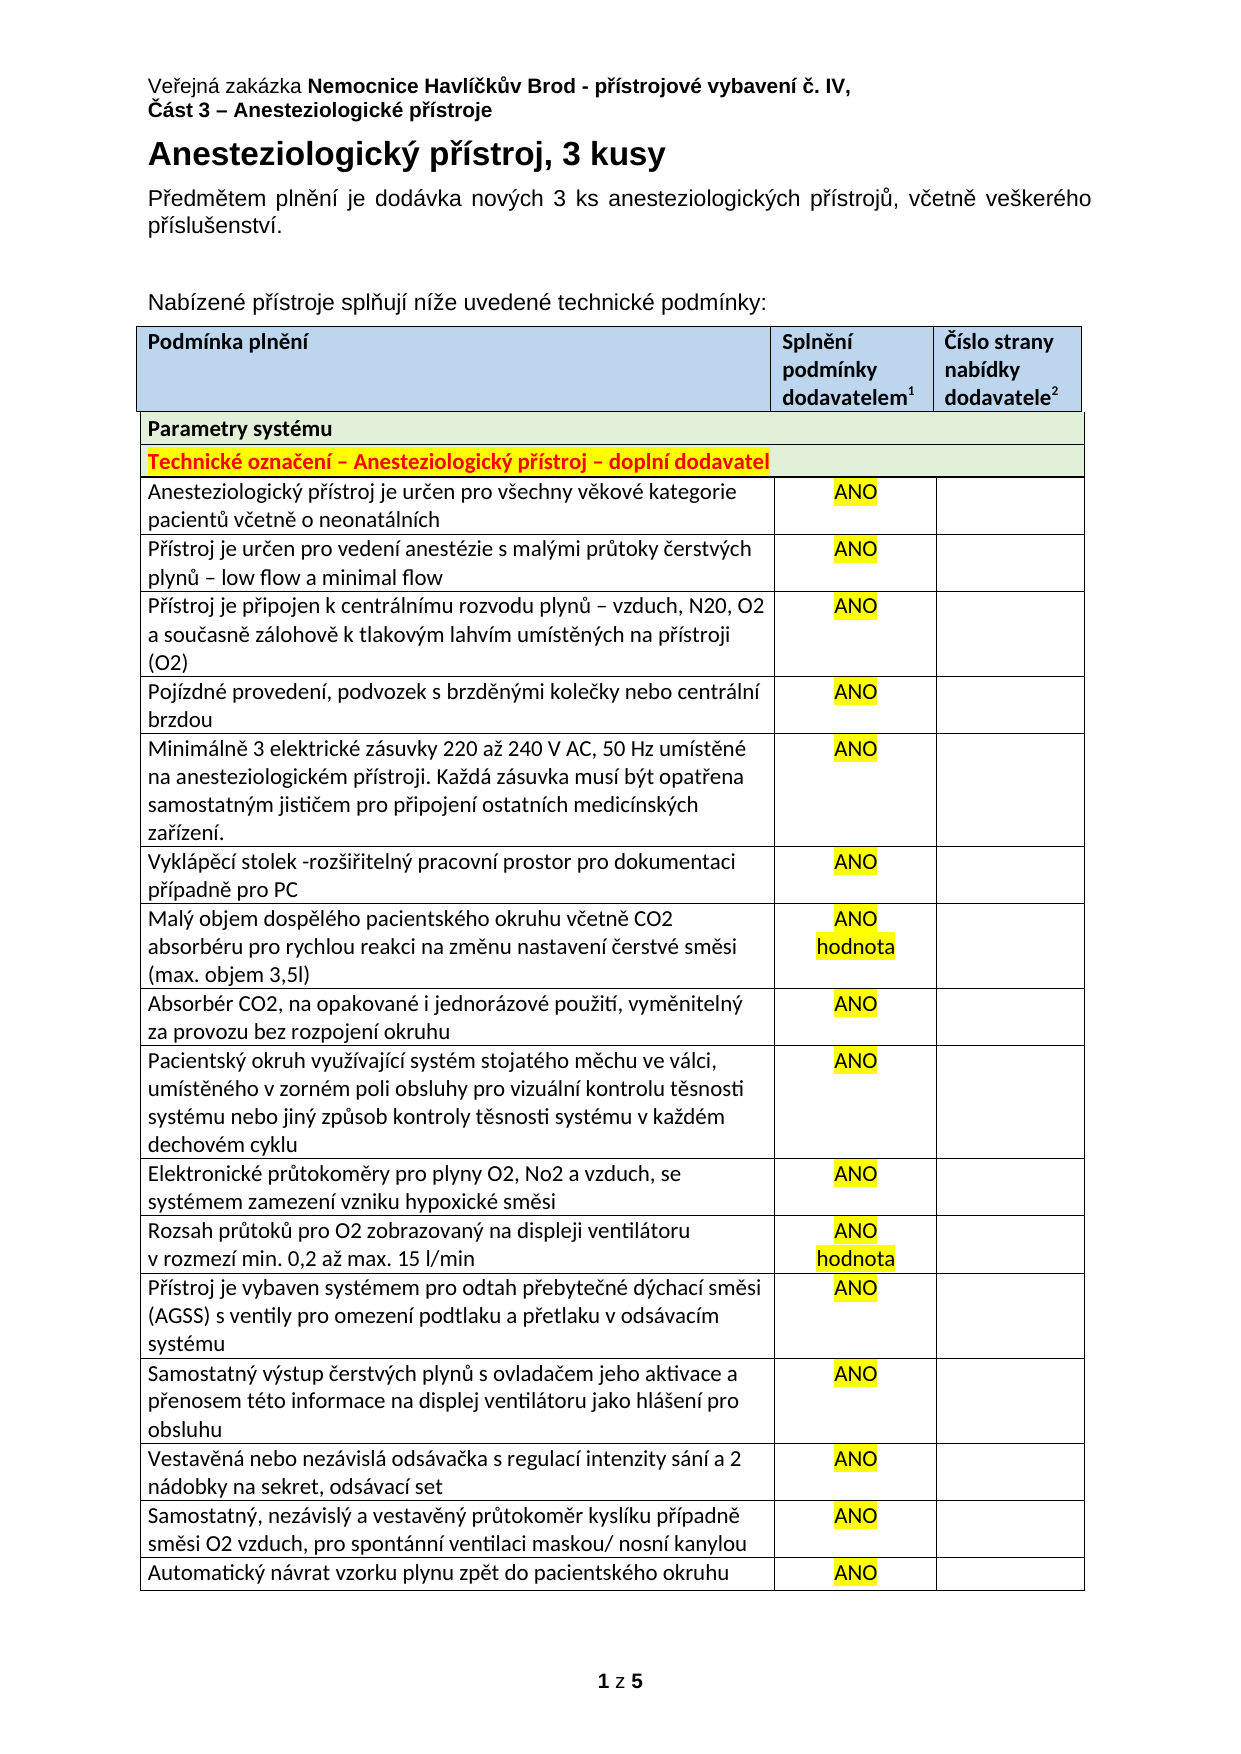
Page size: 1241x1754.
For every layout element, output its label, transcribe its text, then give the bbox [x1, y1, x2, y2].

text Veřejná zakázka Nemocnice Havlíčkův Brod - přístrojové vybavení č. IV, [148, 74, 1181, 98]
table_header Parametry systému [141, 412, 1084, 444]
table_cell Anesteziologický přístroj je určen pro všechny věkové kategorie pacientů včetně o neonatálních [141, 478, 774, 533]
table_cell ANO [775, 847, 936, 903]
table_cell [937, 1444, 1084, 1500]
table_header Splnění podmínky dodavatelem [771, 327, 933, 411]
table_cell [937, 1046, 1084, 1158]
table_cell ANO [775, 1159, 936, 1215]
table_cell [937, 677, 1084, 733]
table_cell Absorbér CO2, na opakované i jednorázové použití, vyměnitelný za provozu bez rozpojení okruhu [141, 989, 774, 1045]
table_cell Přístroj je vybaven systémem pro odtah přebytečné dýchací směsi (AGSS) s ventily pro omezení podtlaku a přetlaku v odsávacím systému [141, 1274, 774, 1358]
table_cell ANO [775, 1274, 936, 1358]
text Anesteziologický přístroj, 3 kusy [148, 134, 1093, 173]
table_cell [937, 1558, 1084, 1590]
table_cell ANO hodnota [775, 904, 936, 988]
table_header Číslo strany nabídky dodavatele [934, 327, 1081, 411]
table_cell Elektronické průtokoměry pro plyny O2, No2 a vzduch, se systémem zamezení vzniku hypoxické směsi [141, 1159, 774, 1215]
table_cell [937, 904, 1084, 988]
table_cell [937, 478, 1084, 533]
table_cell Automatický návrat vzorku plynu zpět do pacientského okruhu [141, 1558, 774, 1590]
table_cell [937, 1216, 1084, 1272]
table_cell Vyklápěcí stolek -rozšiřitelný pracovní prostor pro dokumentaci případně pro PC [141, 847, 774, 903]
table_cell ANO hodnota [775, 1216, 936, 1272]
table_cell ANO [775, 1558, 936, 1590]
table_cell [937, 989, 1084, 1045]
table_cell ANO [775, 478, 936, 533]
table_cell [937, 1359, 1084, 1443]
text Nabízené přístroje splňují níže uvedené technické podmínky: [148, 289, 1093, 316]
table_cell [937, 734, 1084, 846]
table_header Podmínka plnění [137, 327, 770, 411]
table_cell Technické označení – Anesteziologický přístroj – doplní dodavatel [141, 445, 1084, 476]
table_cell Samostatný výstup čerstvých plynů s ovladačem jeho aktivace a přenosem této informace na displej ventilátoru jako hlášení pro obsluhu [141, 1359, 774, 1443]
table_cell Vestavěná nebo nezávislá odsávačka s regulací intenzity sání a 2 nádobky na sekret, odsávací set [141, 1444, 774, 1500]
table_cell Minimálně 3 elektrické zásuvky 220 až 240 V AC, 50 Hz umístěné na anesteziologickém přístroji. Každá zásuvka musí být opatřena samostatným jističem pro připojení ostatních medicínských zařízení. [141, 734, 774, 846]
table_cell [937, 592, 1084, 676]
table_cell ANO [775, 734, 936, 846]
table_cell ANO [775, 1359, 936, 1443]
table_cell ANO [775, 1046, 936, 1158]
table_cell [937, 535, 1084, 591]
table_cell [937, 1501, 1084, 1557]
table_cell Pojízdné provedení, podvozek s brzděnými kolečky nebo centrální brzdou [141, 677, 774, 733]
table_cell Přístroj je určen pro vedení anestézie s malými průtoky čerstvých plynů – low flow a minimal flow [141, 535, 774, 591]
table_cell ANO [775, 1444, 936, 1500]
table_cell ANO [775, 677, 936, 733]
table_cell [937, 1274, 1084, 1358]
text Předmětem plnění je dodávka nových 3 ks anesteziologických přístrojů, včetně veškerého příslušenství. [148, 185, 1093, 238]
table_cell Pacientský okruh využívající systém stojatého měchu ve válci, umístěného v zorném poli obsluhy pro vizuální kontrolu těsnosti systému nebo jiný způsob kontroly těsnosti systému v každém dechovém cyklu [141, 1046, 774, 1158]
table_cell Samostatný, nezávislý a vestavěný průtokoměr kyslíku případně směsi O2 vzduch, pro spontánní ventilaci maskou/ nosní kanylou [141, 1501, 774, 1557]
table_cell ANO [775, 989, 936, 1045]
table_cell ANO [775, 535, 936, 591]
table_cell [937, 1159, 1084, 1215]
table_cell ANO [775, 1501, 936, 1557]
table_cell [937, 847, 1084, 903]
table_cell ANO [775, 592, 936, 676]
table_cell Přístroj je připojen k centrálnímu rozvodu plynů – vzduch, N20, O2 a současně zálohově k tlakovým lahvím umístěných na přístroji (O2) [141, 592, 774, 676]
table_cell Malý objem dospělého pacientského okruhu včetně CO2 absorbéru pro rychlou reakci na změnu nastavení čerstvé směsi (max. objem 3,5l) [141, 904, 774, 988]
table_cell Rozsah průtoků pro O2 zobrazovaný na displeji ventilátoru v rozmezí min. 0,2 až max. 15 l/min [141, 1216, 774, 1272]
text Část 3 – Anesteziologické přístroje [148, 98, 1181, 122]
